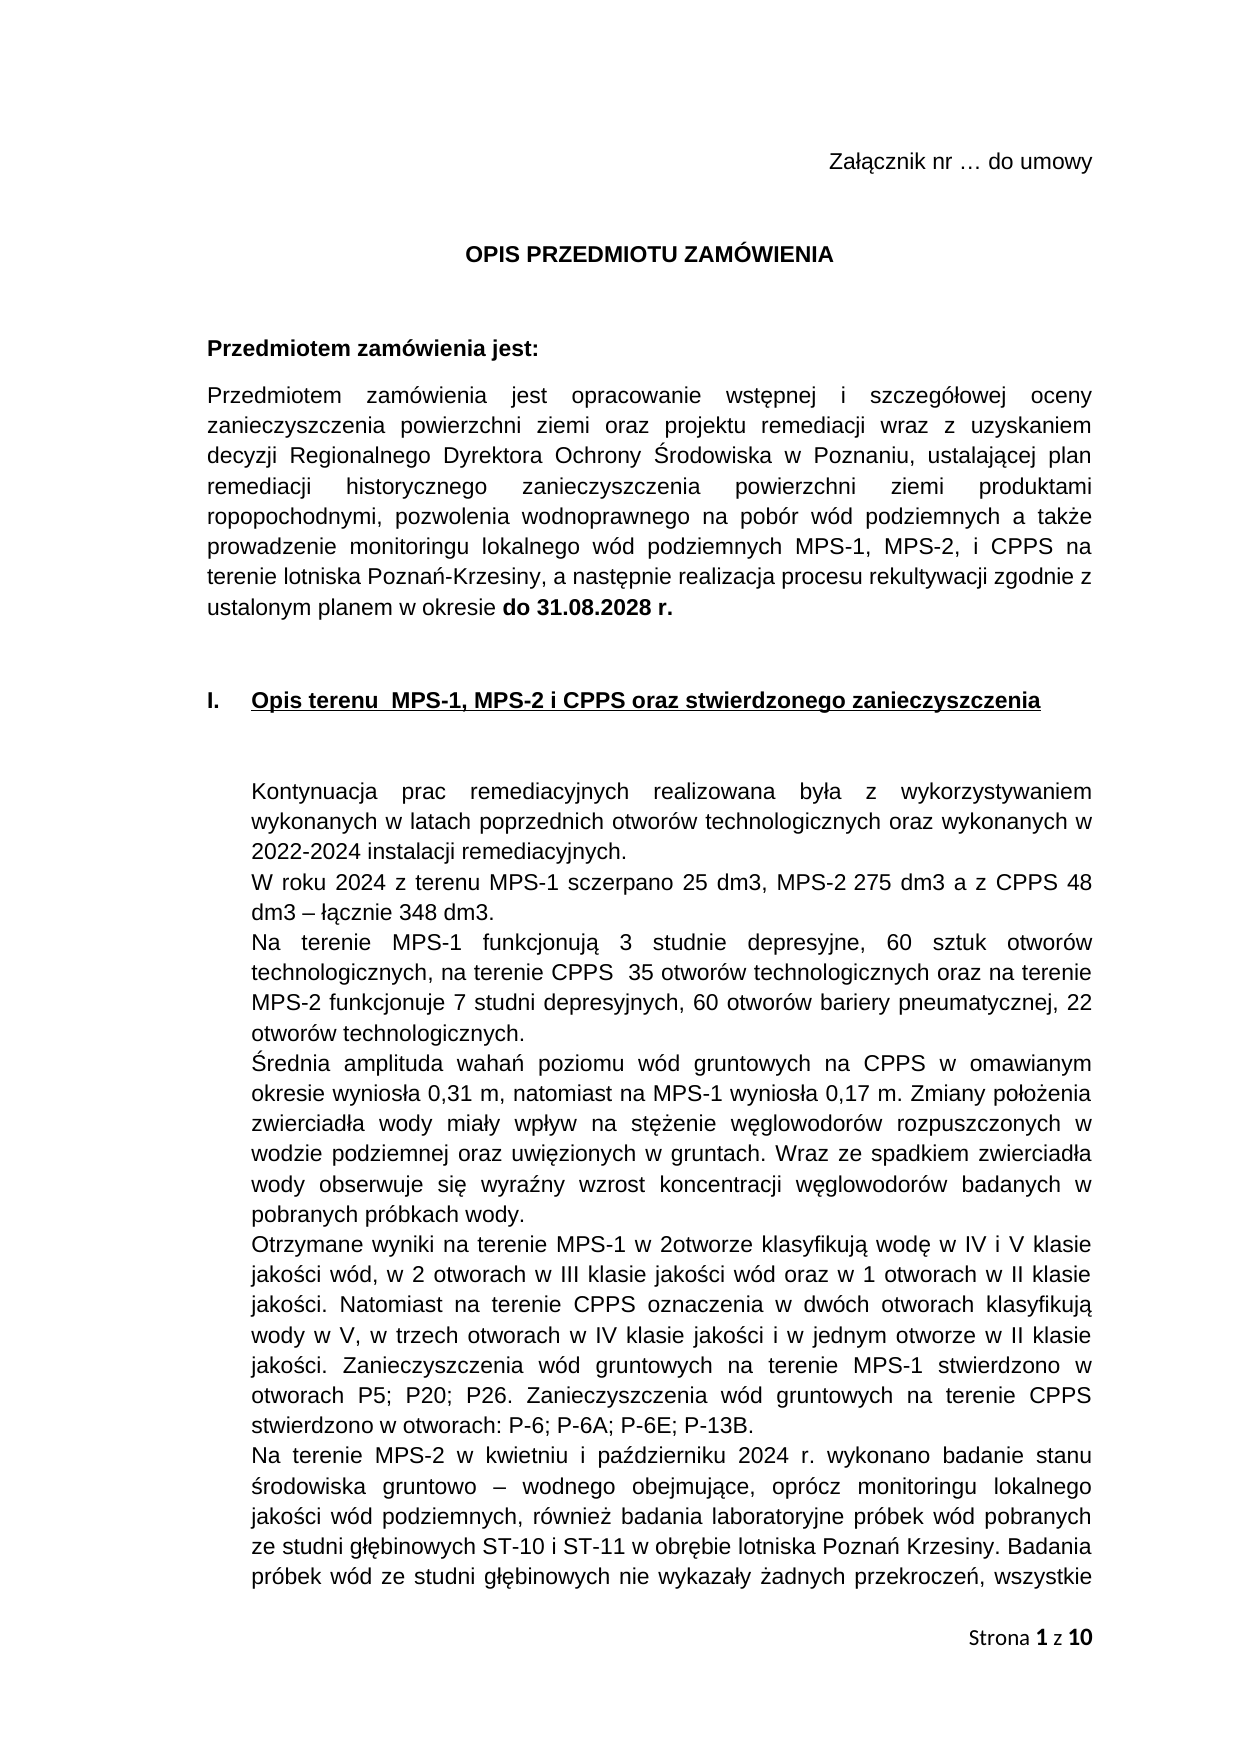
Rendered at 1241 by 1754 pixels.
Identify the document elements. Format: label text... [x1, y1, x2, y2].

text Przedmiotem zamówienia jest: [207, 335, 1092, 362]
list Kontynuacja prac remediacyjnych realizowana była z wykorzystywaniem wykonanych w latach poprzednich otworów technologicznych oraz wykonanych w 2022-2024 instalacji remediacyjnych. [251, 778, 1092, 865]
list Średnia amplituda wahań poziomu wód gruntowych na CPPS w omawianym okresie wyniosła 0,31 m, natomiast na MPS-1 wyniosła 0,17 m. Zmiany położenia zwierciadła wody miały wpływ na stężenie węglowodorów rozpuszczonych w wodzie podziemnej oraz uwięzionych w gruntach. Wraz ze spadkiem zwierciadła wody obserwuje się wyraźny wzrost koncentracji węglowodorów badanych w pobranych próbkach wody. [251, 1050, 1092, 1227]
text Załącznik nr … do umowy [207, 148, 1092, 174]
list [251, 1442, 1092, 1590]
list Opis terenu MPS-1, MPS-2 i CPPS oraz stwierdzonego zanieczyszczenia [207, 687, 1092, 714]
list Otrzymane wyniki na terenie MPS-1 w 2otworze klasyfikują wodę w IV i V klasie jakości wód, w 2 otworach w III klasie jakości wód oraz w 1 otworach w II klasie jakości. Natomiast na terenie CPPS oznaczenia w dwóch otworach klasyfikują wody w V, w trzech otworach w IV klasie jakości i w jednym otworze w II klasie jakości. Zanieczyszczenia wód gruntowych na terenie MPS-1 stwierdzono w otworach P5; P20; P26. Zanieczyszczenia wód gruntowych na terenie CPPS stwierdzono w otworach: P-6; P-6A; P-6E; P-13B. [251, 1231, 1092, 1439]
text OPIS PRZEDMIOTU ZAMÓWIENIA [207, 241, 1092, 268]
list Na terenie MPS-1 funkcjonują 3 studnie depresyjne, 60 sztuk otworów technologicznych, na terenie CPPS 35 otworów technologicznych oraz na terenie MPS-2 funkcjonuje 7 studni depresyjnych, 60 otworów bariery pneumatycznej, 22 otworów technologicznych. [251, 929, 1092, 1046]
text Przedmiotem zamówienia jest opracowanie wstępnej i szczegółowej oceny zanieczyszczenia powierzchni ziemi oraz projektu remediacji wraz z uzyskaniem decyzji Regionalnego Dyrektora Ochrony Środowiska w Poznaniu, ustalającej plan remediacji historycznego zanieczyszczenia powierzchni ziemi produktami ropopochodnymi, pozwolenia wodnoprawnego na pobór wód podziemnych a także prowadzenie monitoringu lokalnego wód podziemnych MPS-1, MPS-2, i CPPS na terenie lotniska Poznań-Krzesiny, a następnie realizacja procesu rekultywacji zgodnie z ustalonym planem w okresie do 31.08.2028 r. [207, 382, 1092, 620]
list W roku 2024 z terenu MPS-1 sczerpano 25 dm3, MPS-2 275 dm3 a z CPPS 48 dm3 – łącznie 348 dm3. [251, 868, 1092, 925]
